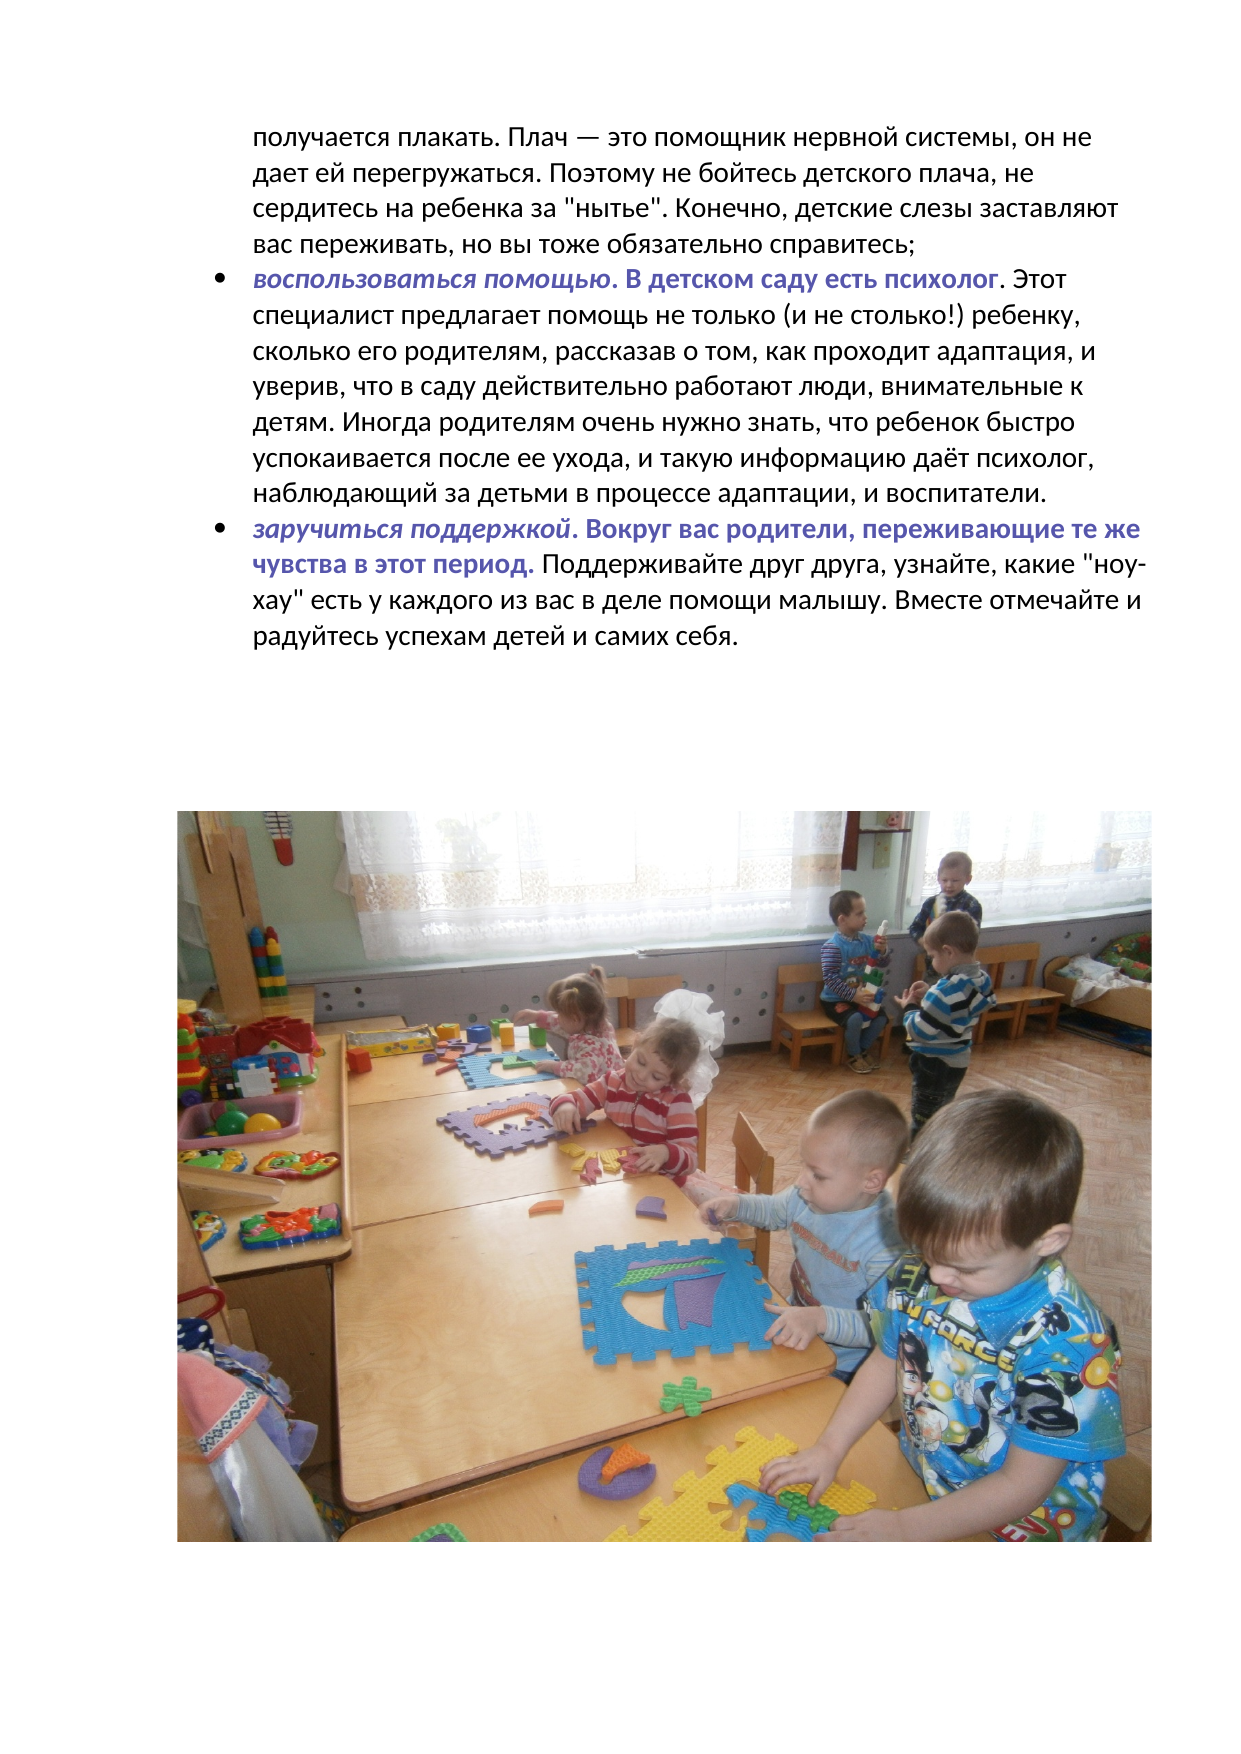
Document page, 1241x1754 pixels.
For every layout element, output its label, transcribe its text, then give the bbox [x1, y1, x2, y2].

list воспользоваться помощью. В детском саду есть психолог. Этот специалист предлагает помощь не только (и не столько!) ребенку, сколько его родителям, рассказав о том, как проходит адаптация, и уверив, что в саду действительно работают люди, внимательные к детям. Иногда родителям очень нужно знать, что ребенок быстро успокаивается после ее ухода, и такую информацию даёт психолог, наблюдающий за детьми в процессе адаптации, и воспитатели. [215, 261, 1152, 510]
list заручиться поддержкой. Вокруг вас родители, переживающие те же чувства в этот период. Поддерживайте друг друга, узнайте, какие "ноу-хау" есть у каждого из вас в деле помощи малышу. Вместе отмечайте и радуйтесь успехам детей и самих себя. [215, 510, 1152, 652]
picture [177, 811, 1152, 1542]
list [215, 118, 1152, 261]
